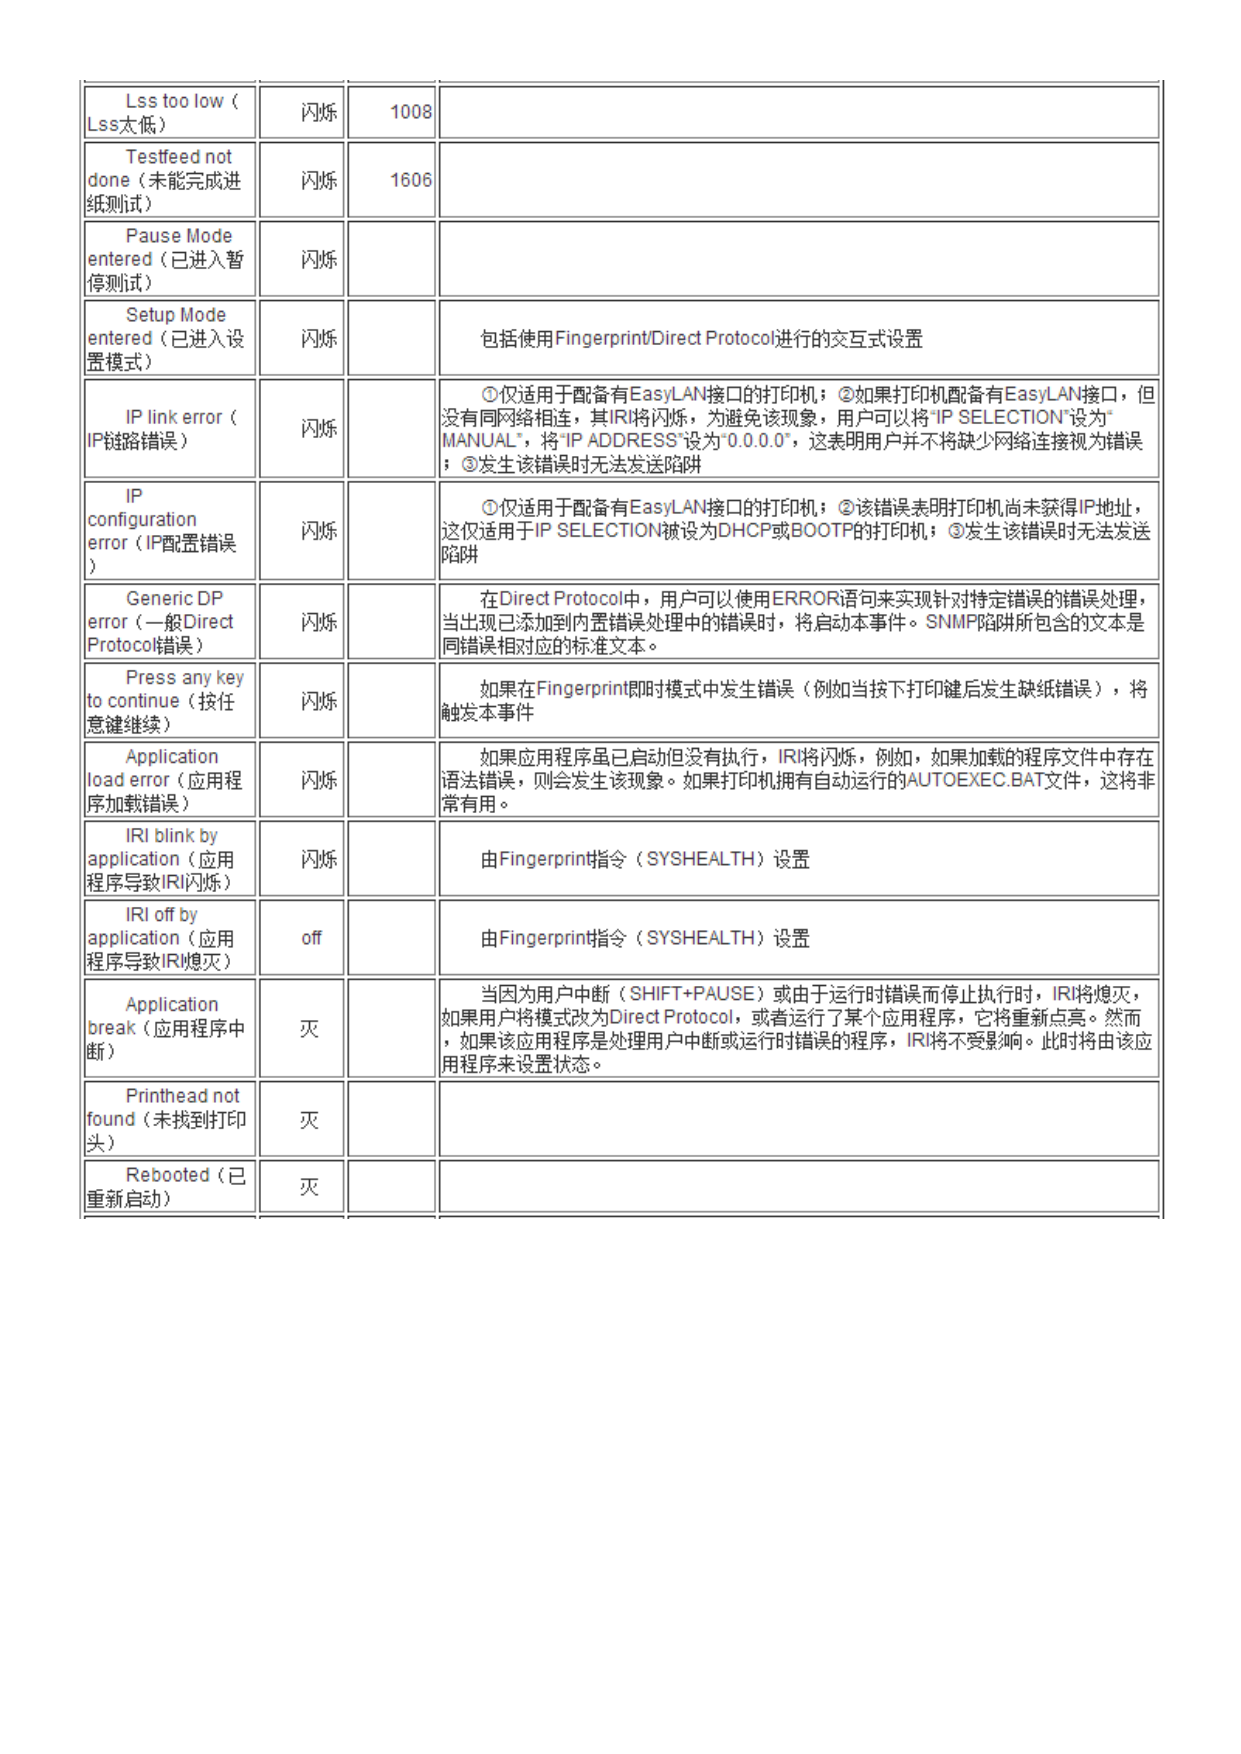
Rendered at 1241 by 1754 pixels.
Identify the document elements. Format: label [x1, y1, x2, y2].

picture [75, 80, 1166, 1219]
